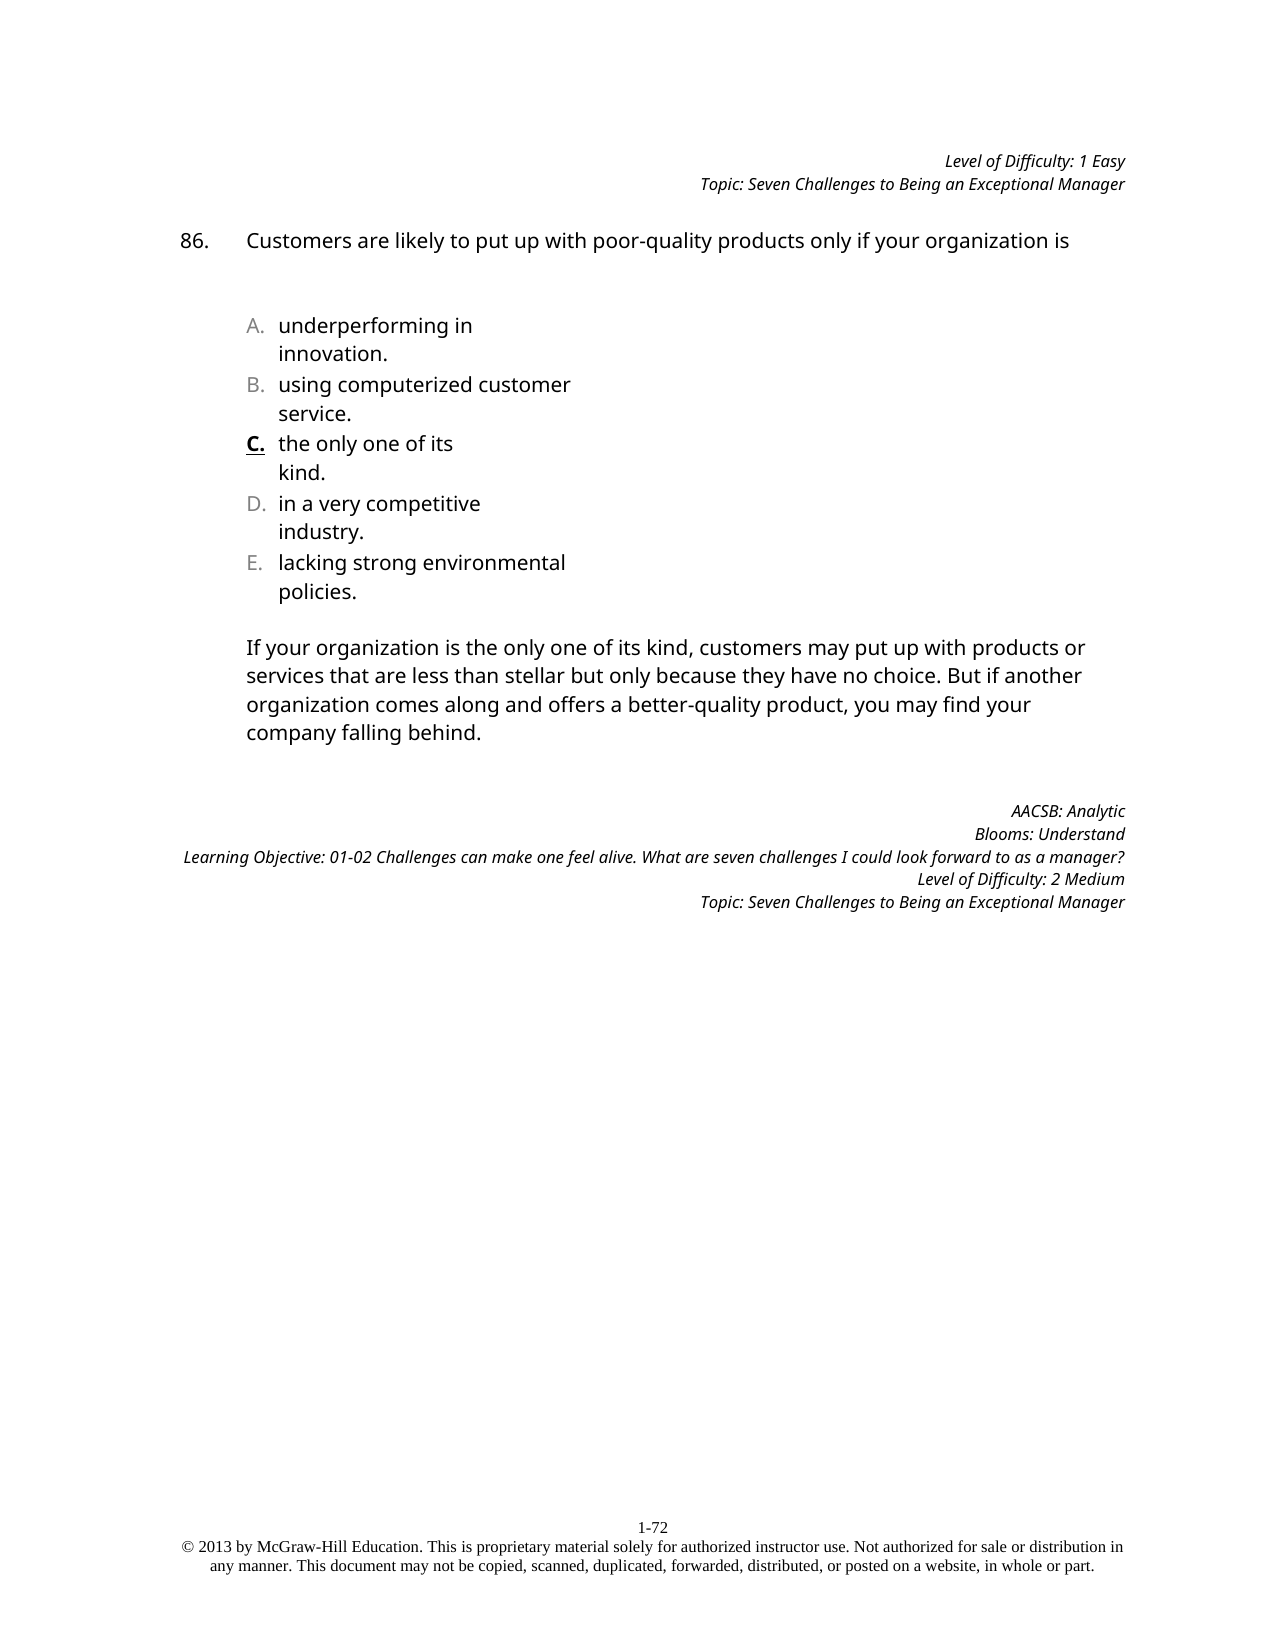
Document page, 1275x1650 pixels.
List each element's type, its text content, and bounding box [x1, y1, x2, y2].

table_header 86. [180, 226, 246, 774]
table_header Customers are likely to put up with poor-quality products only if your organization is If your organization is the only one of its kind, customers may put up with products or services that are less than stellar but only because they have no choice. But if another organization comes along and offers a better-quality product, you may find your company falling behind. [246, 226, 1125, 774]
table_header AACSB: Analytic Blooms: Understand Learning Objective: 01-02 Challenges can make one feel alive. What are seven challenges I could look forward to as a manager? Level of Difficulty: 2 Medium Topic: Seven Challenges to Being an Exceptional Manager [180, 800, 1125, 941]
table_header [180, 150, 1125, 223]
